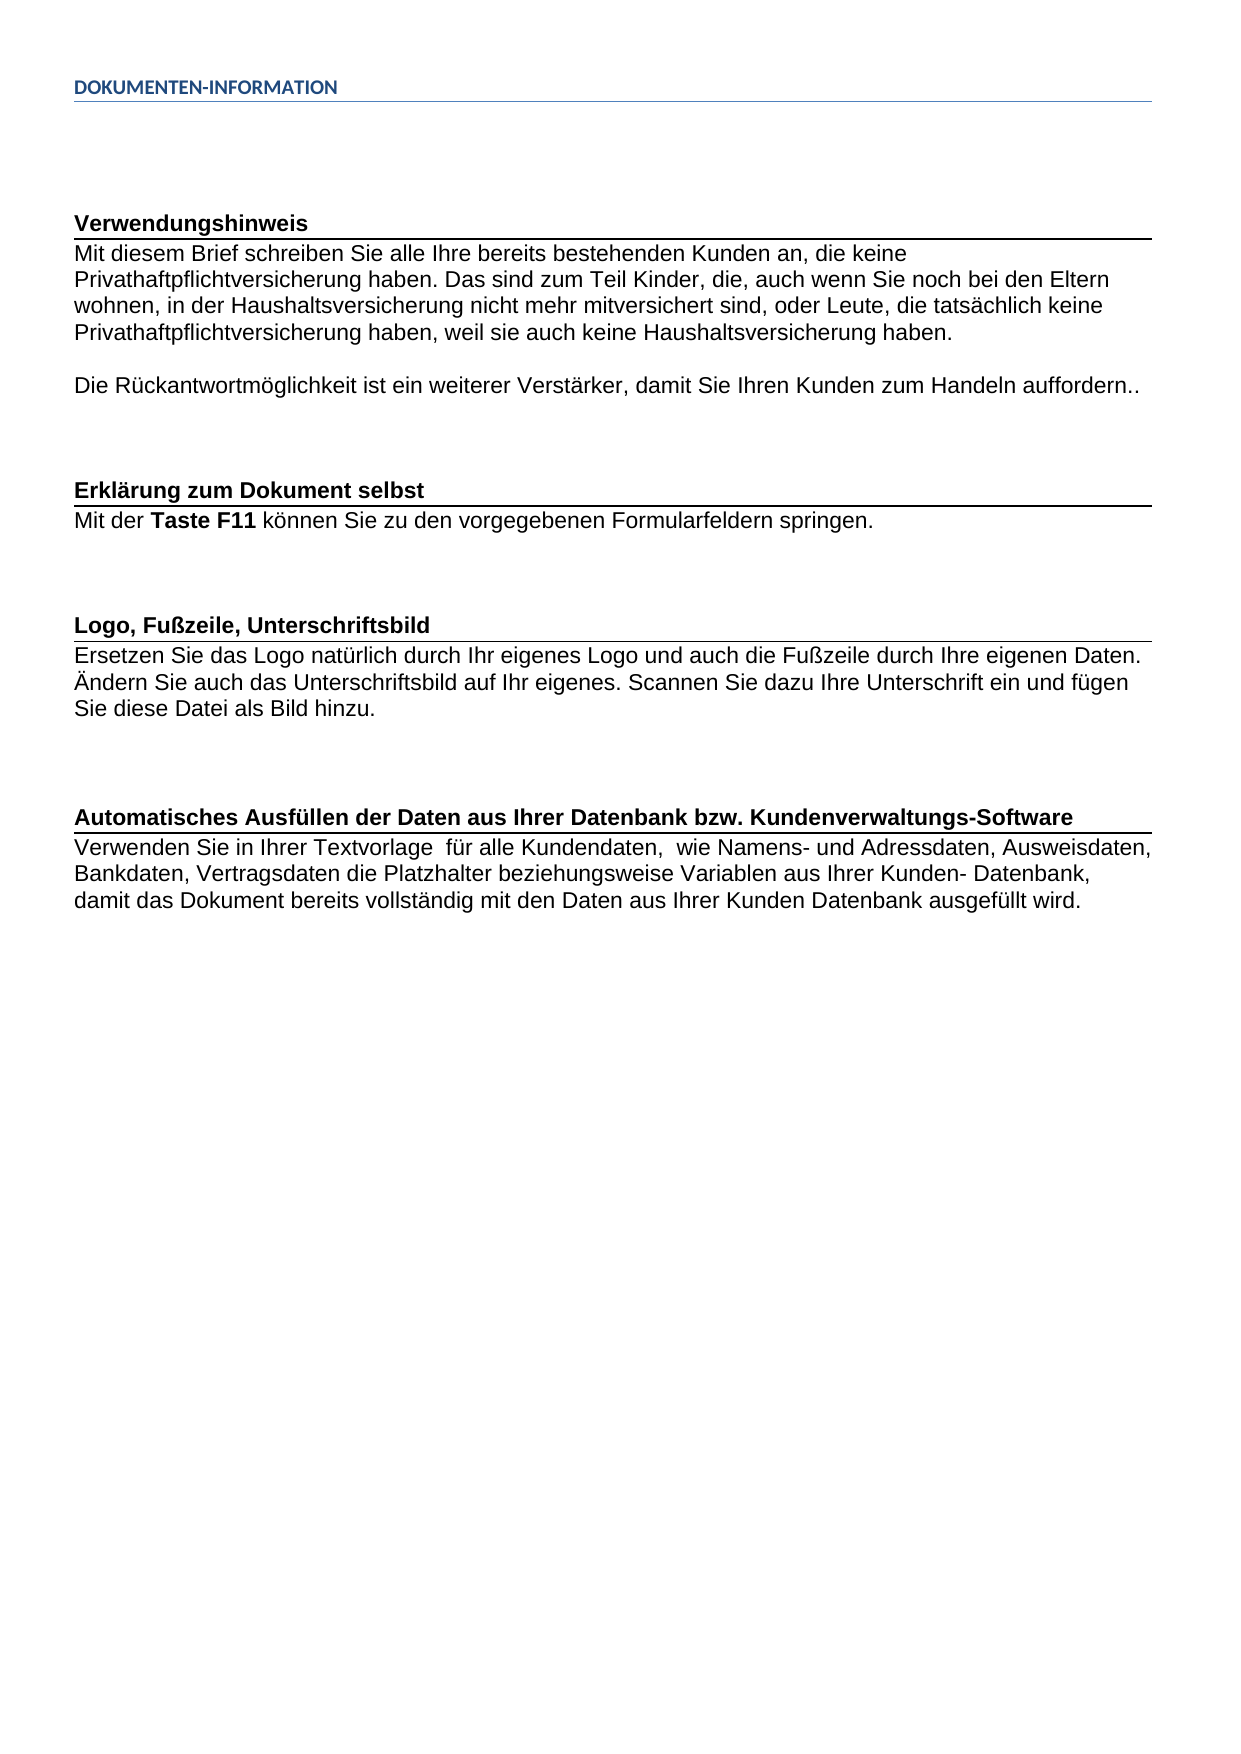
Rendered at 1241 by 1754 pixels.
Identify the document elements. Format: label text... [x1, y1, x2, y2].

text Die Rückantwortmöglichkeit ist ein weiterer Verstärker, damit Sie Ihren Kunden zum Handeln auffordern.. [74, 372, 1152, 398]
text Automatisches Ausfüllen der Daten aus Ihrer Datenbank bzw. Kundenverwaltungs-Software [74, 804, 1152, 832]
text Erklärung zum Dokument selbst [74, 477, 1152, 505]
text Verwendungshinweis [74, 210, 1152, 238]
text Ersetzen Sie das Logo natürlich durch Ihr eigenes Logo und auch die Fußzeile durch Ihre eigenen Daten. Ändern Sie auch das Unterschriftsbild auf Ihr eigenes. Scannen Sie dazu Ihre Unterschrift ein und fügen Sie diese Datei als Bild hinzu. [74, 642, 1152, 721]
text Logo, Fußzeile, Unterschriftsbild [74, 612, 1152, 641]
text Mit der Taste F11 können Sie zu den vorgegebenen Formularfeldern springen. [74, 507, 1152, 533]
text Verwenden Sie in Ihrer Textvorlage für alle Kundendaten, wie Namens- und Adressdaten, Ausweisdaten, Bankdaten, Vertragsdaten die Platzhalter beziehungsweise Variablen aus Ihrer Kunden- Datenbank, damit das Dokument bereits vollständig mit den Daten aus Ihrer Kunden Datenbank ausgefüllt wird. [74, 834, 1152, 913]
text Mit diesem Brief schreiben Sie alle Ihre bereits bestehenden Kunden an, die keine Privathaftpflichtversicherung haben. Das sind zum Teil Kinder, die, auch wenn Sie noch bei den Eltern wohnen, in der Haushaltsversicherung nicht mehr mitversichert sind, oder Leute, die tatsächlich keine Privathaftpflichtversicherung haben, weil sie auch keine Haushaltsversicherung haben. [74, 240, 1152, 345]
